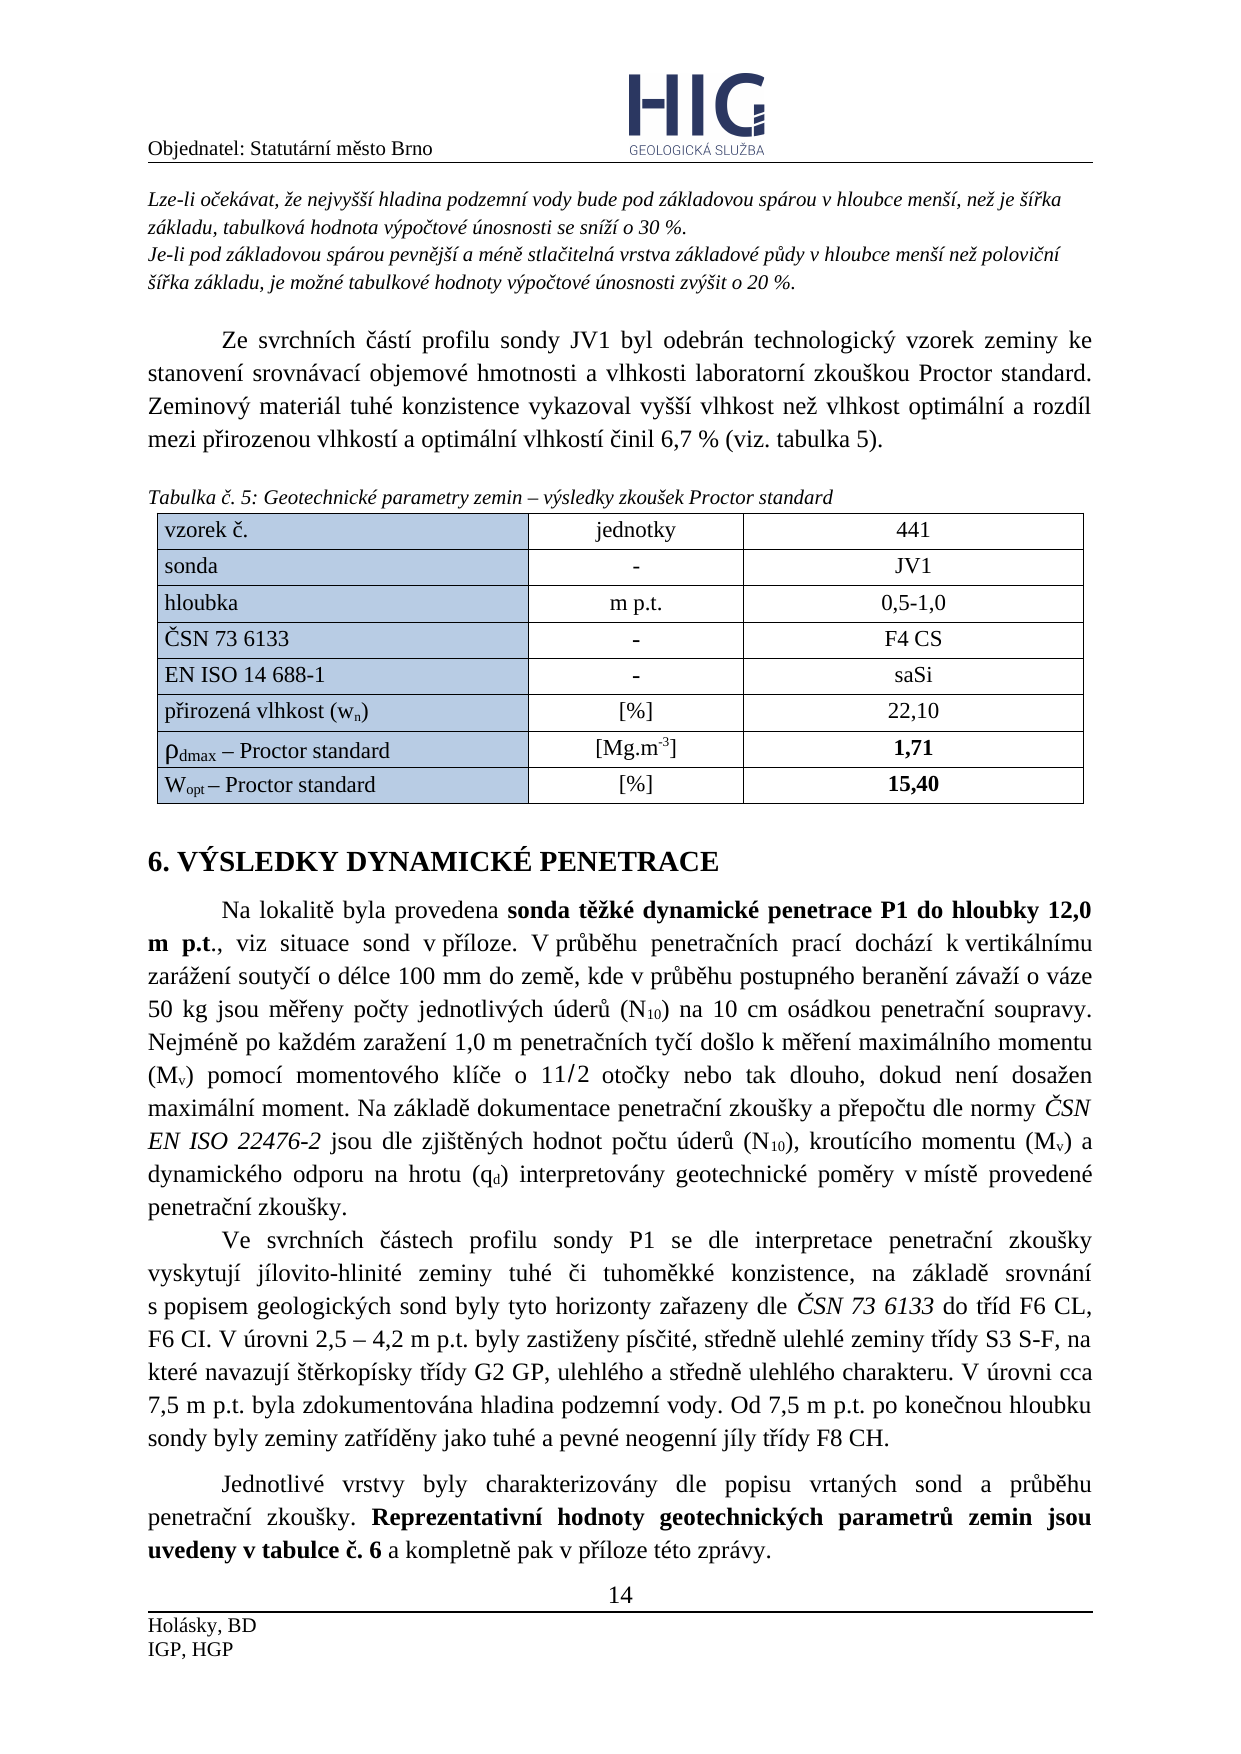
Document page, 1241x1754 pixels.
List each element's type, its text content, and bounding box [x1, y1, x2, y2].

table_cell [Mg.m-3] [529, 732, 743, 767]
table_cell [%] [529, 695, 743, 731]
table_header vzorek č. [158, 514, 528, 549]
table_cell - [529, 550, 743, 585]
table_cell ρdmax – Proctor standard [158, 732, 528, 767]
picture [629, 73, 765, 155]
table_cell 1,71 [744, 732, 1083, 767]
table_cell - [529, 623, 743, 658]
text Ve svrchních částech profilu sondy P1 se dle interpretace penetrační zkoušky vyskytují jílovito-hlinité zeminy tuhé či tuhoměkké konzistence, na základě srovnání s popisem geologických sond byly tyto horizonty zařazeny dle ČSN 73 6133 do tříd F6 CL, F6 CI. V úrovni 2,5 – 4,2 m p.t. byly zastiženy písčité, středně ulehlé zeminy třídy S3 S-F, na které navazují štěrkopísky třídy G2 GP, ulehlého a středně ulehlého charakteru. V úrovni cca 7,5 m p.t. byla zdokumentována hladina podzemní vody. Od 7,5 m p.t. po konečnou hloubku sondy byly zeminy zatříděny jako tuhé a pevné neogenní jíly třídy F8 CH. [148, 1225, 1093, 1452]
table_cell EN ISO 14 688-1 [158, 659, 528, 694]
table_cell [%] [529, 768, 743, 803]
table_header jednotky [529, 514, 743, 549]
table_cell JV1 [744, 550, 1083, 585]
table_cell 15,40 [744, 768, 1083, 803]
table_cell m p.t. [529, 586, 743, 622]
text Jednotlivé vrstvy byly charakterizovány dle popisu vrtaných sond a průběhu penetrační zkoušky. Reprezentativní hodnoty geotechnických parametrů zemin jsou uvedeny v tabulce č. 6 a kompletně pak v příloze této zprávy. [148, 1469, 1093, 1563]
table_header 441 [744, 514, 1083, 549]
text Lze-li očekávat, že nejvyšší hladina podzemní vody bude pod základovou spárou v hloubce menší, než je šířka základu, tabulková hodnota výpočtové únosnosti se sníží o 30 %. [148, 187, 1093, 239]
table_cell hloubka [158, 586, 528, 622]
table_cell 0,5-1,0 [744, 586, 1083, 622]
table_cell přirozená vlhkost (wn) [158, 695, 528, 731]
table_cell saSi [744, 659, 1083, 694]
table_cell Wopt – Proctor standard [158, 768, 528, 803]
table_cell - [529, 659, 743, 694]
text Na lokalitě byla provedena sonda těžké dynamické penetrace P1 do hloubky 12,0 m p.t., viz situace sond v příloze. V průběhu penetračních prací dochází k vertikálnímu zarážení soutyčí o délce 100 mm do země, kde v průběhu postupného beranění závaží o váze 50 kg jsou měřeny počty jednotlivých úderů (N10) na 10 cm osádkou penetrační soupravy. Nejméně po každém zaražení 1,0 m penetračních tyčí došlo k měření maximálního momentu (Mv) pomocí momentového klíče o 1 otočky nebo tak dlouho, dokud není dosažen maximální moment. Na základě dokumentace penetrační zkoušky a přepočtu dle normy ČSN EN ISO 22476-2 jsou dle zjištěných hodnot počtu úderů (N10), kroutícího momentu (Mv) a dynamického odporu na hrotu (qd) interpretovány geotechnické poměry v místě provedené penetrační zkoušky. [148, 895, 1093, 1221]
text Je-li pod základovou spárou pevnější a méně stlačitelná vrstva základové půdy v hloubce menší než poloviční šířka základu, je možné tabulkové hodnoty výpočtové únosnosti zvýšit o 20 %. [148, 242, 1093, 294]
table_cell F4 CS [744, 623, 1083, 658]
table_cell sonda [158, 550, 528, 585]
table_cell 22,10 [744, 695, 1083, 731]
table_cell ČSN 73 6133 [158, 623, 528, 658]
text Tabulka č. 5: Geotechnické parametry zemin – výsledky zkoušek Proctor standard [148, 485, 1093, 509]
text Ze svrchních částí profilu sondy JV1 byl odebrán technologický vzorek zeminy ke stanovení srovnávací objemové hmotnosti a vlhkosti laboratorní zkouškou Proctor standard. Zeminový materiál tuhé konzistence vykazoval vyšší vlhkost než vlhkost optimální a rozdíl mezi přirozenou vlhkostí a optimální vlhkostí činil 6,7 % (viz. tabulka 5). [148, 325, 1093, 453]
text 6. VÝSLEDKY DYNAMICKÉ PENETRACE [148, 844, 1093, 878]
